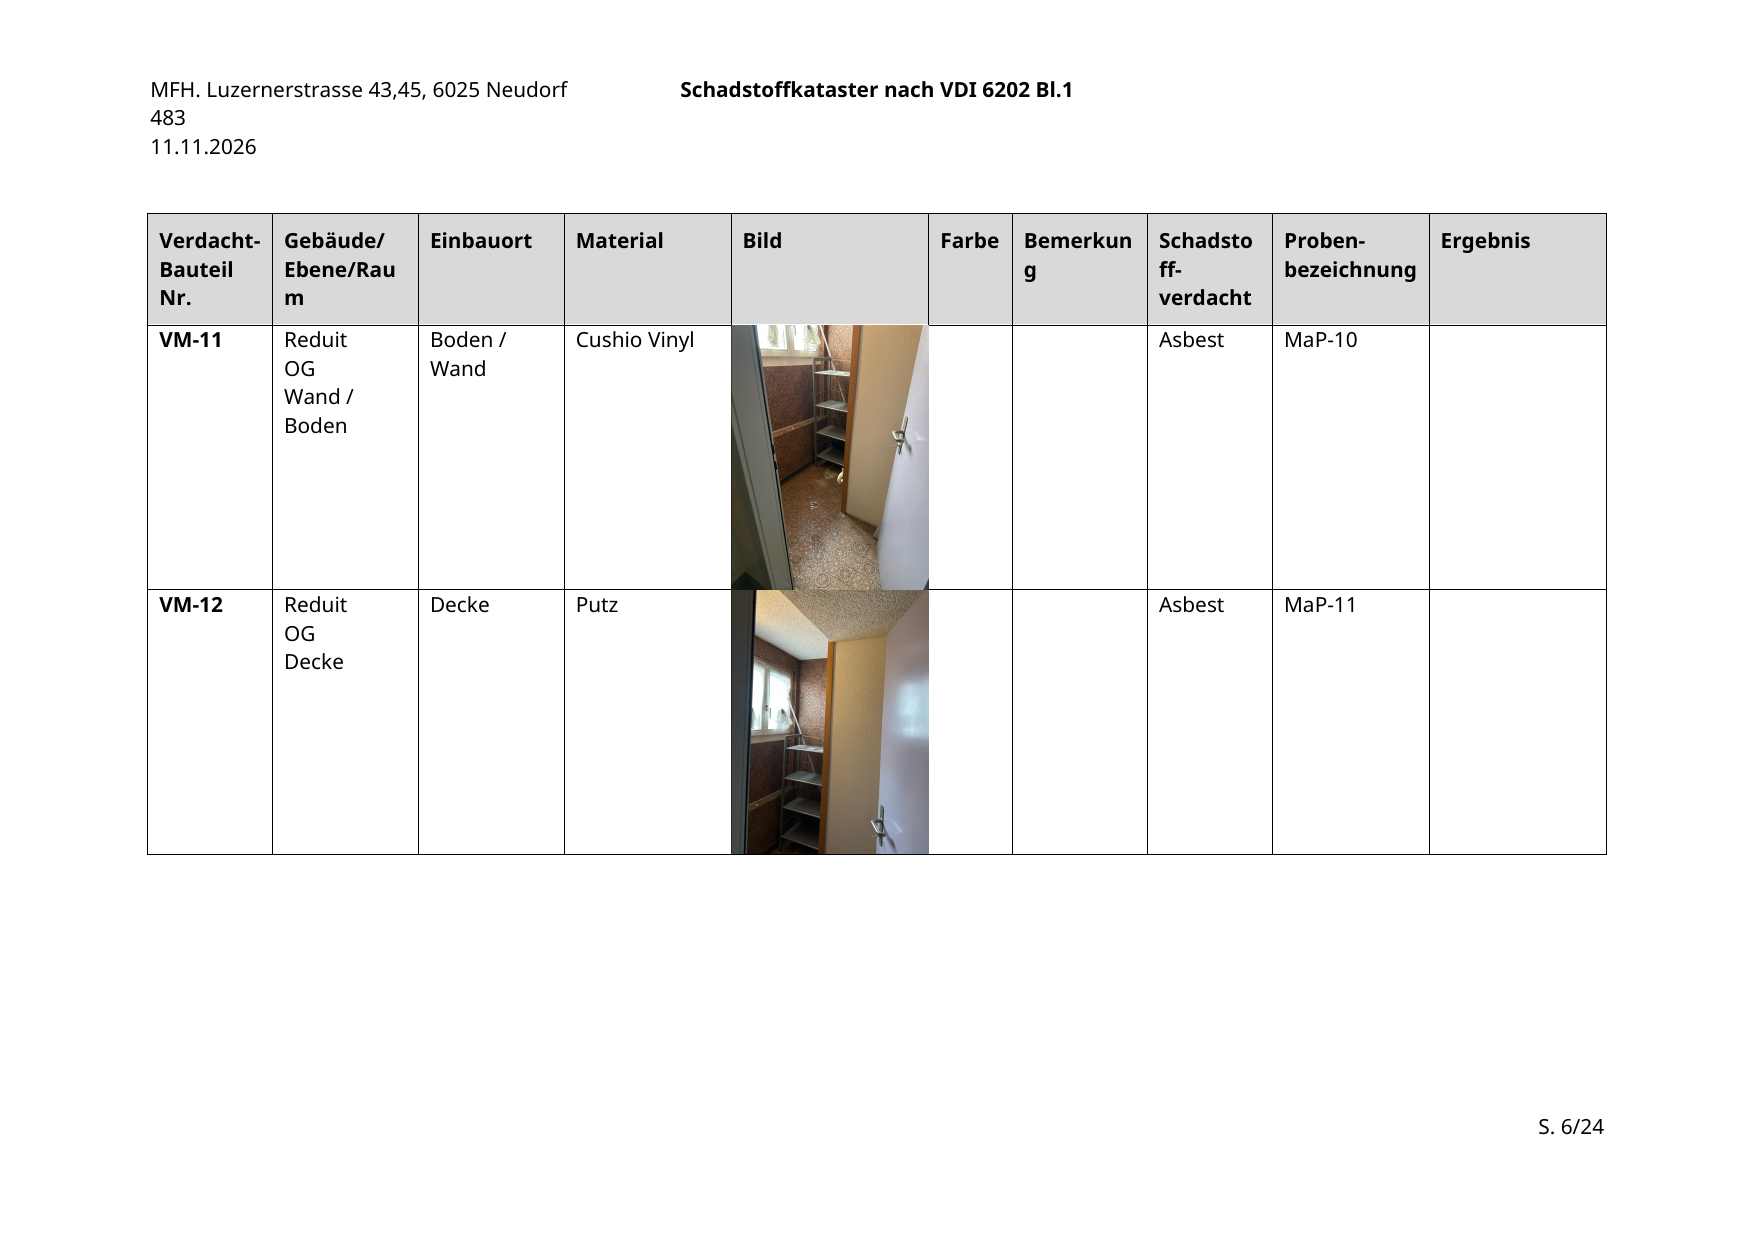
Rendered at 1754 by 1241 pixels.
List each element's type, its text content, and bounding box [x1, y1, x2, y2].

table_cell Boden / Wand [419, 326, 564, 589]
table_cell MaP-11 [1273, 590, 1429, 854]
table_cell Reduit OG Wand / Boden [273, 326, 418, 589]
table_header Bild [732, 214, 928, 324]
table_cell MaP-10 [1273, 326, 1429, 589]
table_header Verdacht-Bauteil Nr. [148, 214, 272, 324]
table_header Farbe [929, 214, 1012, 324]
table_cell [929, 590, 1012, 854]
table_cell Decke [419, 590, 564, 854]
table_header Bemerkung [1013, 214, 1147, 324]
table_cell Cushio Vinyl [565, 326, 731, 589]
table_cell Asbest [1148, 326, 1272, 589]
table_header Ergebnis [1430, 214, 1606, 324]
table_header Gebäude/ Ebene/Raum [273, 214, 418, 324]
table_cell [1430, 326, 1606, 589]
table_cell [1013, 326, 1147, 589]
picture [731, 325, 929, 854]
table_header Proben-bezeichnung [1273, 214, 1429, 324]
table_header Material [565, 214, 731, 324]
table_header Schadstoff-verdacht [1148, 214, 1272, 324]
table_cell [929, 326, 1012, 589]
table_cell [1430, 590, 1606, 854]
table_cell Reduit OG Decke [273, 590, 418, 854]
table_cell VM-11 [148, 326, 272, 589]
table_header Einbauort [419, 214, 564, 324]
table_cell Putz [565, 590, 731, 854]
table_cell Asbest [1148, 590, 1272, 854]
table_cell VM-12 [148, 590, 272, 854]
table_cell [1013, 590, 1147, 854]
